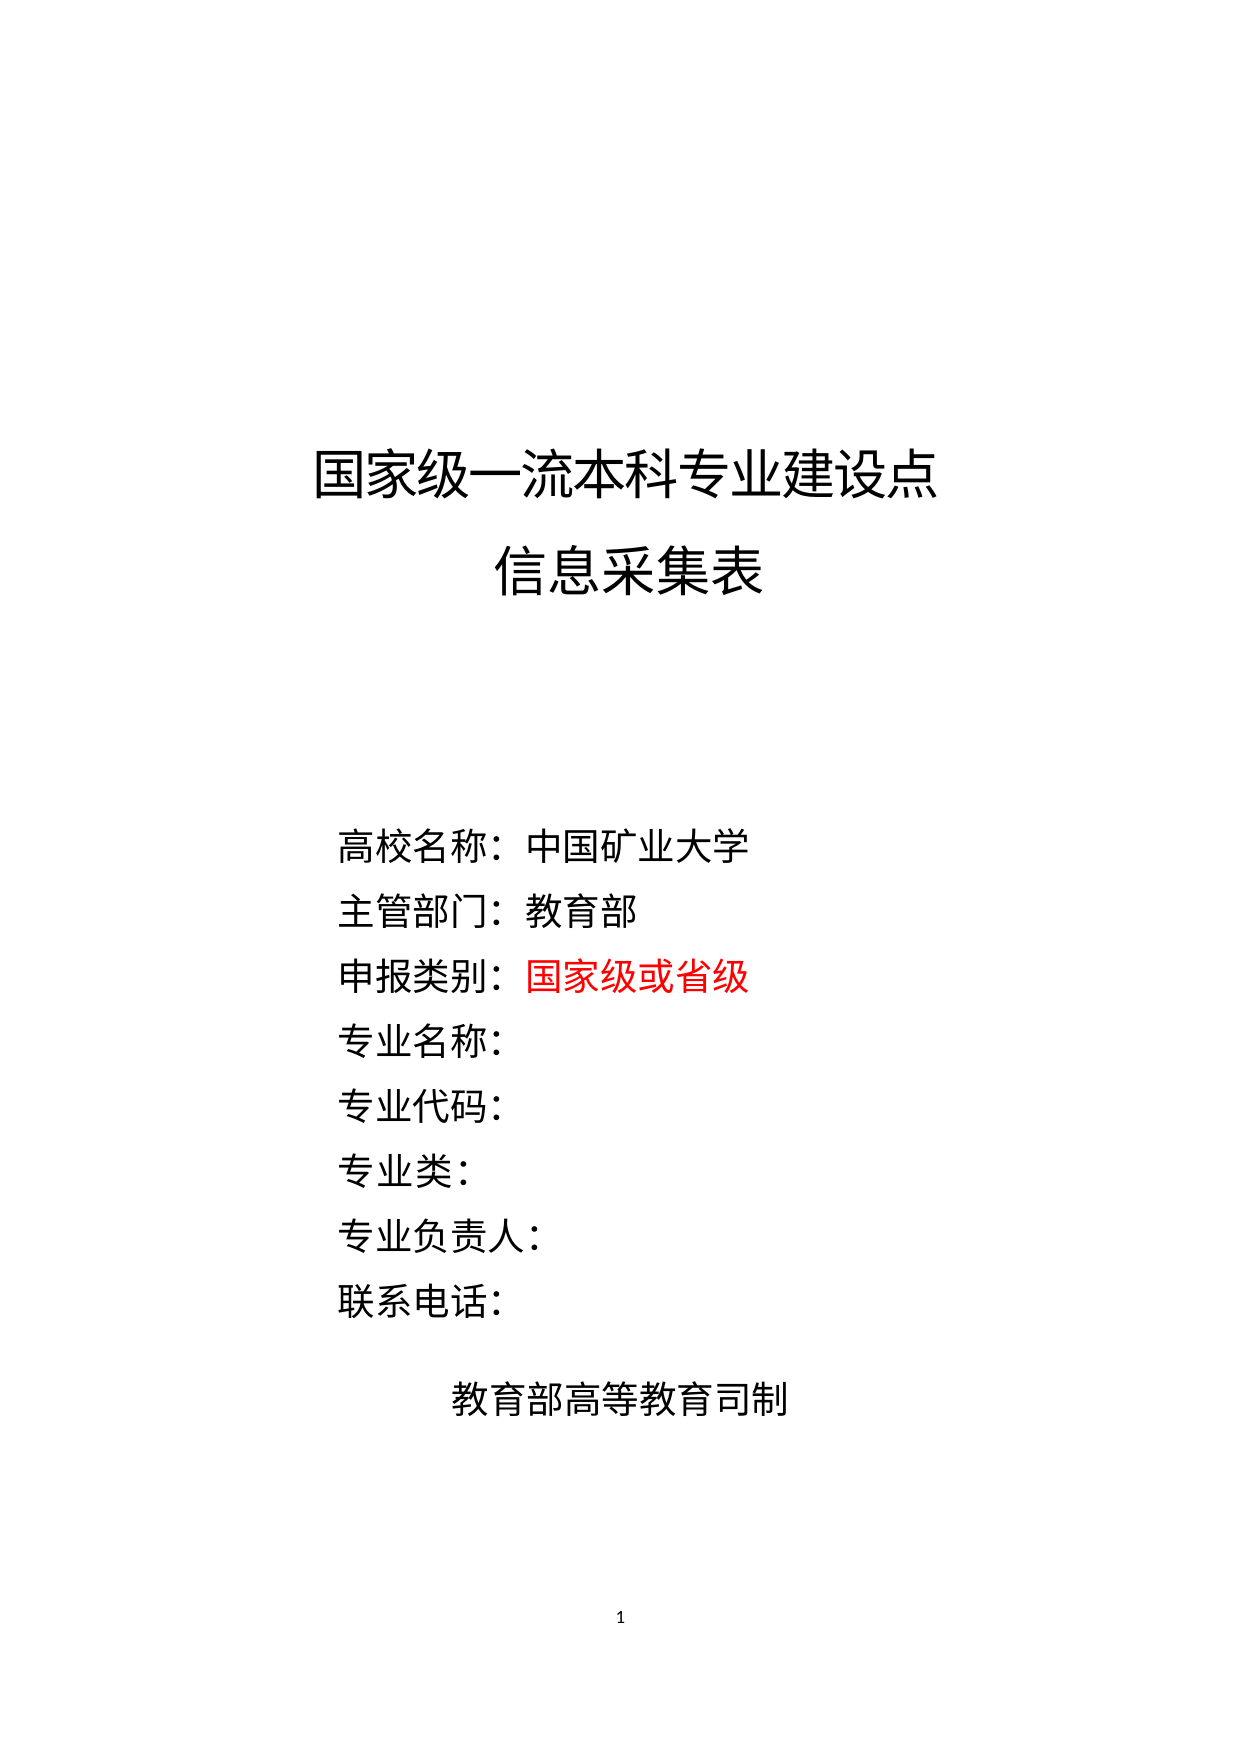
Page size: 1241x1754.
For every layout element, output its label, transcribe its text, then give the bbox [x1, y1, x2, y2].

text 专业类： [187, 1137, 1053, 1202]
text 信息采集表 [150, 519, 1053, 617]
text 专业代码： [187, 1072, 1053, 1137]
text 专业负责人： [187, 1202, 1053, 1267]
text 国家级一流本科专业建设点 [150, 422, 1053, 519]
text 高校名称：中国矿业大学 [187, 812, 1053, 877]
text 教育部高等教育司制 [187, 1364, 1053, 1429]
text 联系电话： [187, 1267, 1053, 1332]
text 主管部门：教育部 [187, 877, 1053, 942]
text 申报类别：国家级或省级 [187, 942, 1053, 1007]
text 专业名称： [187, 1007, 1053, 1072]
